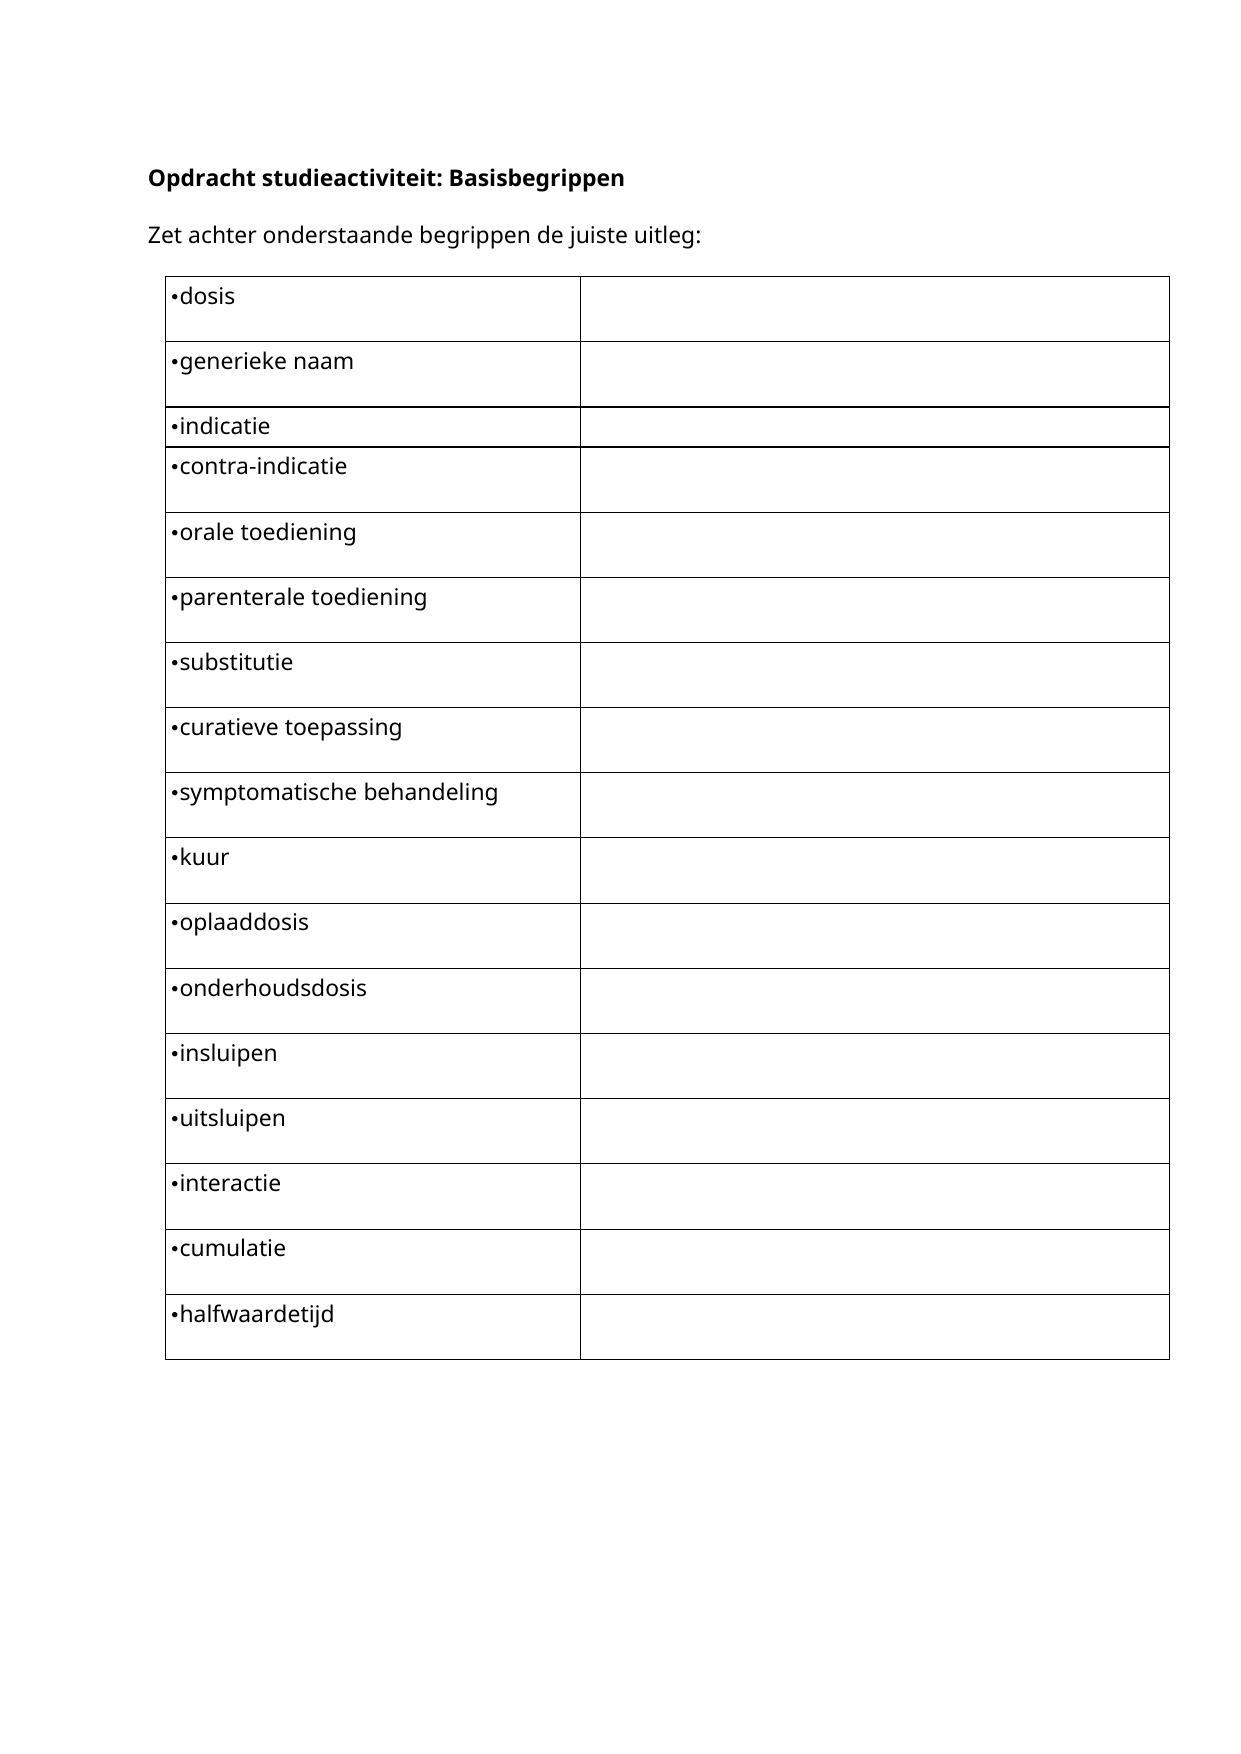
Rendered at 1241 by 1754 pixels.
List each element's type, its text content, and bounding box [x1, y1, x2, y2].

table_cell [581, 708, 1169, 772]
table_cell orale toediening [166, 513, 580, 577]
table_cell [581, 408, 1169, 446]
table_cell [581, 904, 1169, 968]
table_cell substitutie [166, 643, 580, 707]
table_cell generieke naam [166, 342, 580, 406]
table_cell interactie [166, 1164, 580, 1228]
table_cell cumulatie [166, 1230, 580, 1294]
table_cell [581, 1034, 1169, 1098]
table_cell curatieve toepassing [166, 708, 580, 772]
table_cell [581, 578, 1169, 642]
table_cell [581, 448, 1169, 512]
table_cell kuur [166, 838, 580, 902]
table_cell halfwaardetijd [166, 1295, 580, 1359]
table_cell uitsluipen [166, 1099, 580, 1163]
table_cell [581, 1230, 1169, 1294]
text Zet achter onderstaande begrippen de juiste uitleg: [148, 221, 1093, 249]
table_cell oplaaddosis [166, 904, 580, 968]
table_cell [581, 969, 1169, 1033]
table_cell [581, 643, 1169, 707]
table_cell parenterale toediening [166, 578, 580, 642]
table_cell [581, 1295, 1169, 1359]
table_cell contra-indicatie [166, 448, 580, 512]
table_cell [581, 838, 1169, 902]
table_cell [581, 773, 1169, 837]
table_header dosis [166, 277, 580, 341]
table_cell insluipen [166, 1034, 580, 1098]
text Opdracht studieactiviteit: Basisbegrippen [148, 166, 1093, 191]
table_cell [581, 1099, 1169, 1163]
table_cell [581, 342, 1169, 406]
table_cell symptomatische behandeling [166, 773, 580, 837]
table_cell onderhoudsdosis [166, 969, 580, 1033]
table_cell [581, 513, 1169, 577]
table_cell [581, 1164, 1169, 1228]
table_cell indicatie [166, 408, 580, 446]
table_header [581, 277, 1169, 341]
